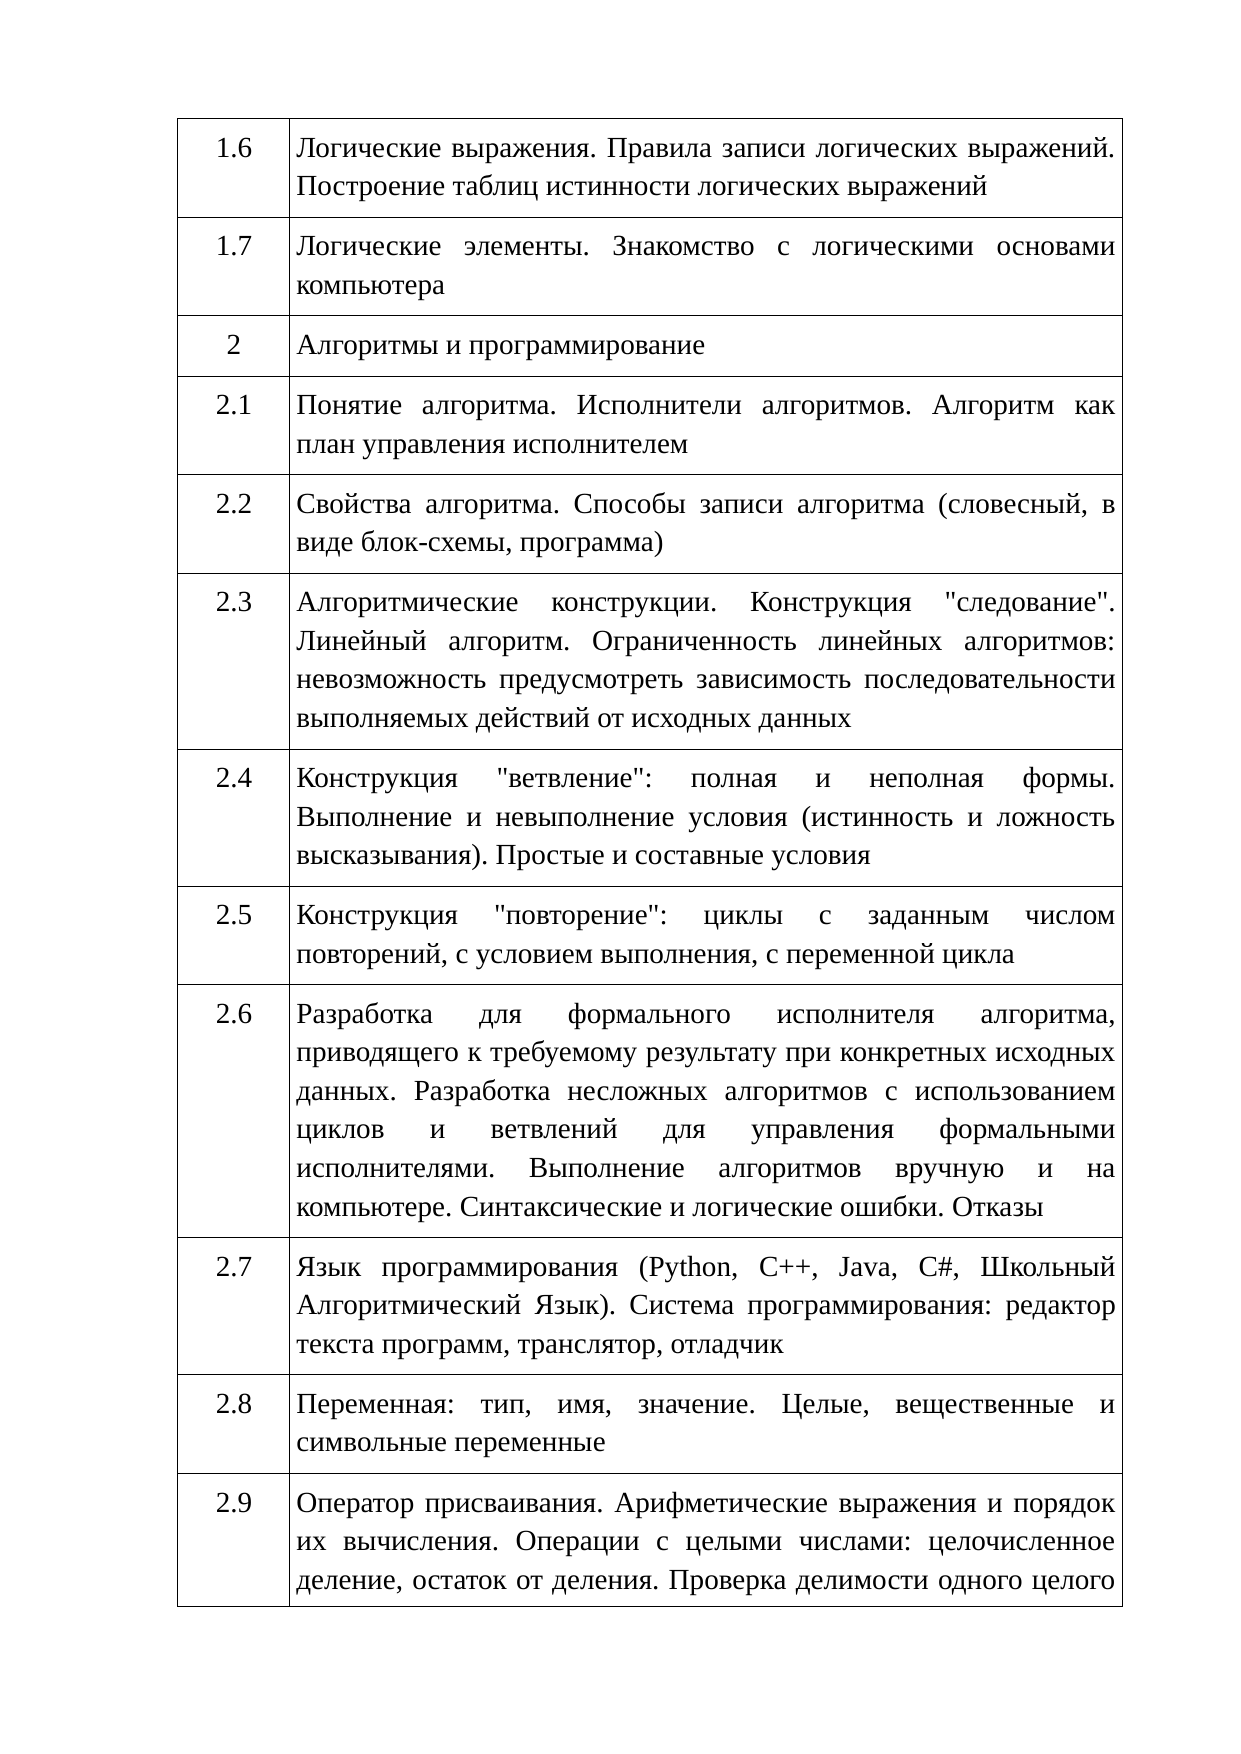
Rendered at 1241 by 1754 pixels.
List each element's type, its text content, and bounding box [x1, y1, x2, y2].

table_cell Свойства алгоритма. Способы записи алгоритма (словесный, в виде блок-схемы, программа) [290, 475, 1122, 573]
table_cell 2.5 [178, 887, 289, 984]
table_cell 2.4 [178, 750, 289, 886]
table_cell Понятие алгоритма. Исполнители алгоритмов. Алгоритм как план управления исполнителем [290, 377, 1122, 474]
table_cell Алгоритмические конструкции. Конструкция "следование". Линейный алгоритм. Ограниченность линейных алгоритмов: невозможность предусмотреть зависимость последовательности выполняемых действий от исходных данных [290, 574, 1122, 748]
table_cell 1.7 [178, 218, 289, 315]
table_cell Логические элементы. Знакомство с логическими основами компьютера [290, 218, 1122, 315]
table_cell Разработка для формального исполнителя алгоритма, приводящего к требуемому результату при конкретных исходных данных. Разработка несложных алгоритмов с использованием циклов и ветвлений для управления формальными исполнителями. Выполнение алгоритмов вручную и на компьютере. Синтаксические и логические ошибки. Отказы [290, 985, 1122, 1237]
table_cell Алгоритмы и программирование [290, 316, 1122, 376]
table_cell Конструкция "ветвление": полная и неполная формы. Выполнение и невыполнение условия (истинность и ложность высказывания). Простые и составные условия [290, 750, 1122, 886]
table_cell 2.7 [178, 1238, 289, 1374]
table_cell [290, 1474, 1122, 1606]
table_cell 2.9 [178, 1474, 289, 1606]
table_cell Логические выражения. Правила записи логических выражений. Построение таблиц истинности логических выражений [290, 119, 1122, 217]
table_cell Язык программирования (Python, C++, Java, C#, Школьный Алгоритмический Язык). Система программирования: редактор текста программ, транслятор, отладчик [290, 1238, 1122, 1374]
table_cell 2.3 [178, 574, 289, 748]
table_cell 2.6 [178, 985, 289, 1237]
table_cell 2.2 [178, 475, 289, 573]
table_cell 2.1 [178, 377, 289, 474]
table_cell Конструкция "повторение": циклы с заданным числом повторений, с условием выполнения, с переменной цикла [290, 887, 1122, 984]
table_cell 2.8 [178, 1375, 289, 1473]
table_cell Переменная: тип, имя, значение. Целые, вещественные и символьные переменные [290, 1375, 1122, 1473]
table_cell 2 [178, 316, 289, 376]
table_cell 1.6 [178, 119, 289, 217]
